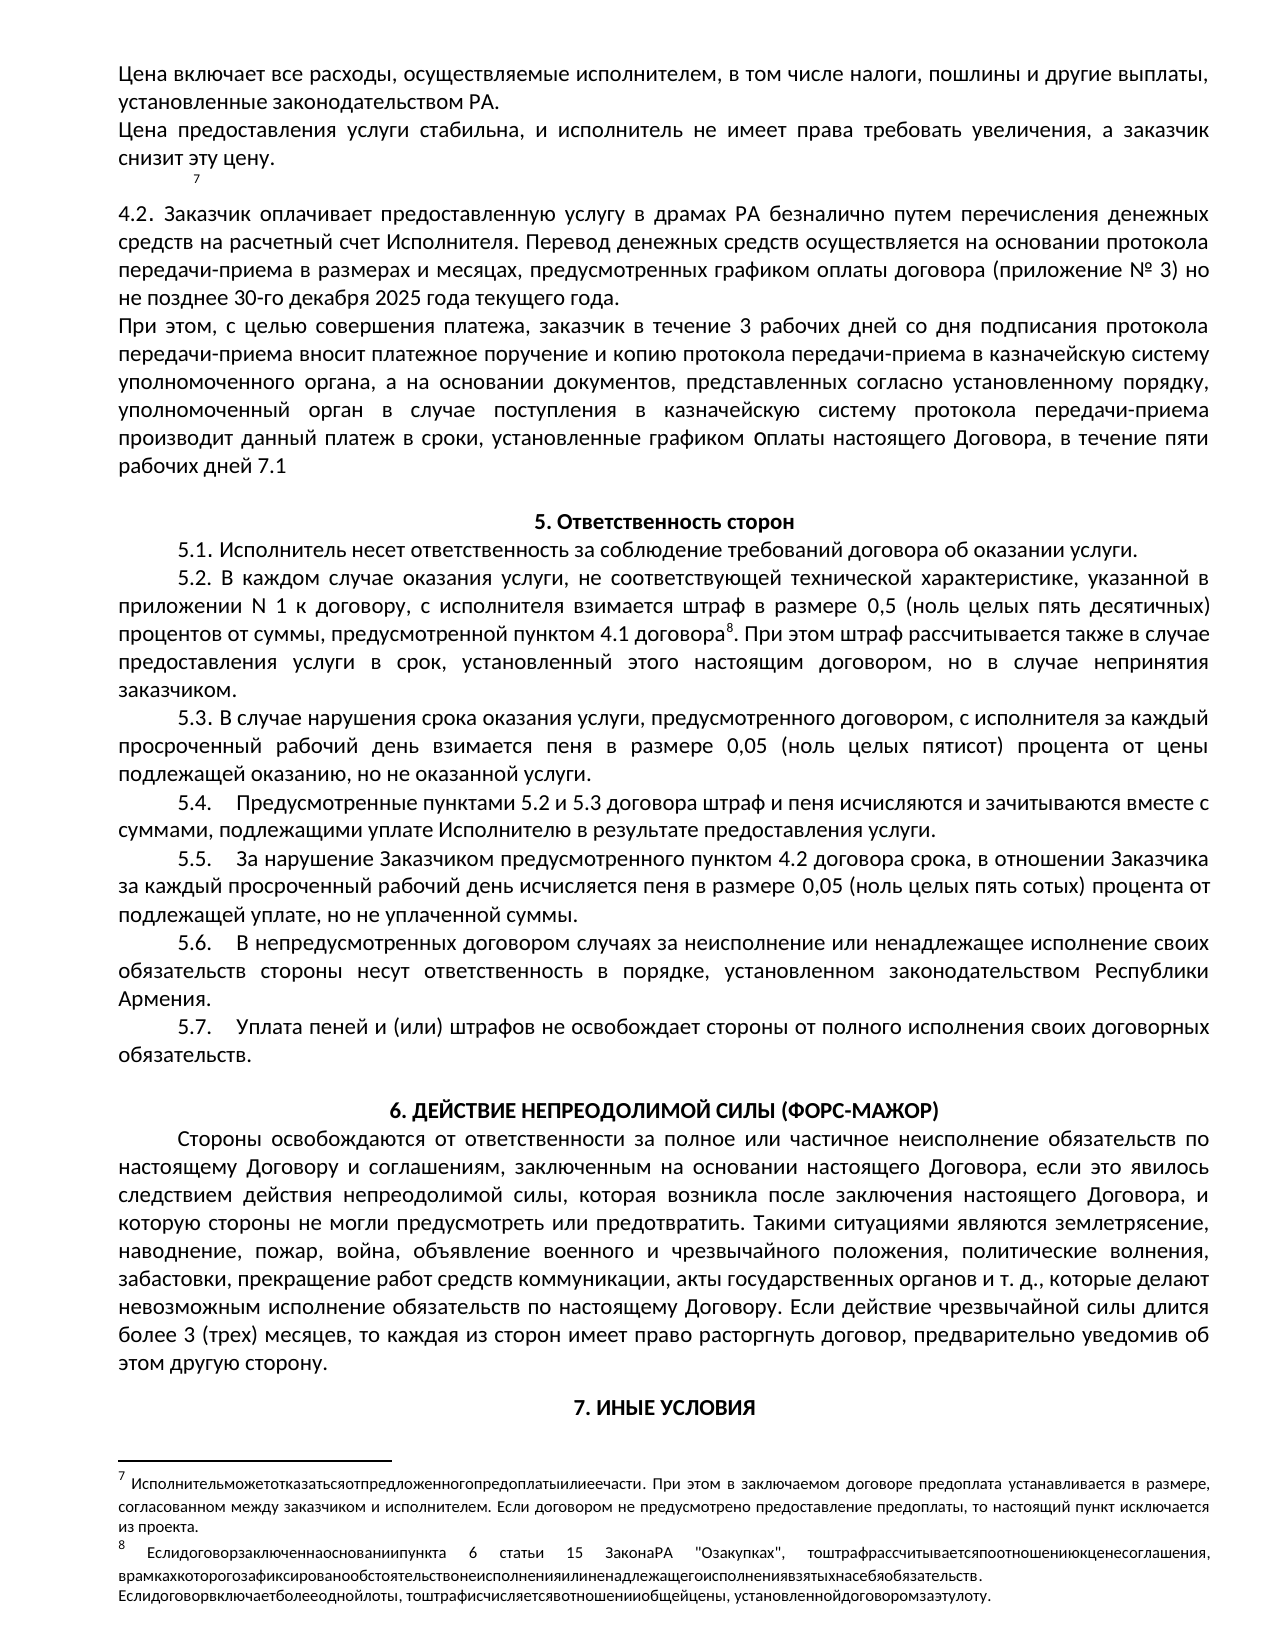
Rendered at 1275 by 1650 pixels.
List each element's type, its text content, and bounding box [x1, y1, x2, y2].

text 4.2․ Заказчик оплачивает предоставленную услугу в драмах РА безналично путем перечисления денежных средств на расчетный счет Исполнителя. Перевод денежных средств осуществляется на основании протокола передачи-приема в размерах и месяцах, предусмотренных графиком оплаты договора (приложение № 3) но не позднее 30-го декабря 2025 года текущего года. [118, 199, 1211, 311]
text 5.4. Предусмотренные пунктами 5.2 и 5.3 договора штраф и пеня исчисляются и зачитываются вместе с суммами, подлежащими уплате Исполнителю в результате предоставления услуги. [118, 788, 1211, 844]
text 5.1․ Исполнитель несет ответственность за соблюдение требований договора об оказании услуги. [118, 535, 1211, 563]
text 6. ДЕЙСТВИЕ НЕПРЕОДОЛИМОЙ СИЛЫ (ФОРС-МАЖОР) [118, 1096, 1211, 1124]
text 5.2. В каждом случае оказания услуги, не соответствующей технической характеристике, указанной в приложении N 1 к договору, с исполнителя взимается штраф в размере 0,5 (ноль целых пять десятичных) процентов от суммы, предусмотренной пунктом 4.1 договора. При этом штраф рассчитывается также в случае предоставления услуги в срок, установленный этого настоящим договором, но в случае непринятия заказчиком. [118, 563, 1211, 703]
text Цена предоставления услуги стабильна, и исполнитель не имеет права требовать увеличения, а заказчик снизит эту цену. [118, 115, 1211, 171]
text 5.6. В непредусмотренных договором случаях за неисполнение или ненадлежащее исполнение своих обязательств стороны несут ответственность в порядке, установленном законодательством Республики Армения. [118, 928, 1211, 1012]
text 5.7. Уплата пеней и (или) штрафов не освобождает стороны от полного исполнения своих договорных обязательств. [118, 1012, 1211, 1068]
text 7. ИНЫЕ УСЛОВИЯ [118, 1393, 1211, 1421]
text 5.5. За нарушение Заказчиком предусмотренного пунктом 4.2 договора срока, в отношении Заказчика за каждый просроченный рабочий день исчисляется пеня в размере 0,05 (ноль целых пять сотых) процента от подлежащей уплате, но не уплаченной суммы. [118, 844, 1211, 928]
text При этом, с целью совершения платежа, заказчик в течение 3 рабочих дней со дня подписания протокола передачи-приема вносит платежное поручение и копию протокола передачи-приема в казначейскую систему уполномоченного органа, а на основании документов, представленных согласно установленному порядку, уполномоченный орган в случае поступления в казначейскую систему протокола передачи-приема производит данный платеж в сроки, установленные графиком օплаты настоящего Договора, в течение пяти рабочих дней 7.1 [118, 311, 1211, 479]
text 5.3․ В случае нарушения срока оказания услуги, предусмотренного договором, с исполнителя за каждый просроченный рабочий день взимается пеня в размере 0,05 (ноль целых пятисот) процента от цены подлежащей оказанию, но не оказанной услуги. [118, 703, 1211, 788]
text Цена включает все расходы, осуществляемые исполнителем, в том числе налоги, пошлины и другие выплаты, установленные законодательством РА. [118, 59, 1211, 115]
text 5. Ответственность сторон [118, 507, 1211, 535]
text Стороны освобождаются от ответственности за полное или частичное неисполнение обязательств по настоящему Договору и соглашениям, заключенным на основании настоящего Договора, если это явилось следствием действия непреодолимой силы, которая возникла после заключения настоящего Договора, и которую стороны не могли предусмотреть или предотвратить. Такими ситуациями являются землетрясение, наводнение, пожар, война, объявление военного и чрезвычайного положения, политические волнения, забастовки, прекращение работ средств коммуникации, акты государственных органов и т. д., которые делают невозможным исполнение обязательств по настоящему Договору. Если действие чрезвычайной силы длится более 3 (трех) месяцев, то каждая из сторон имеет право расторгнуть договор, предварительно уведомив об этом другую сторону. [118, 1124, 1211, 1376]
